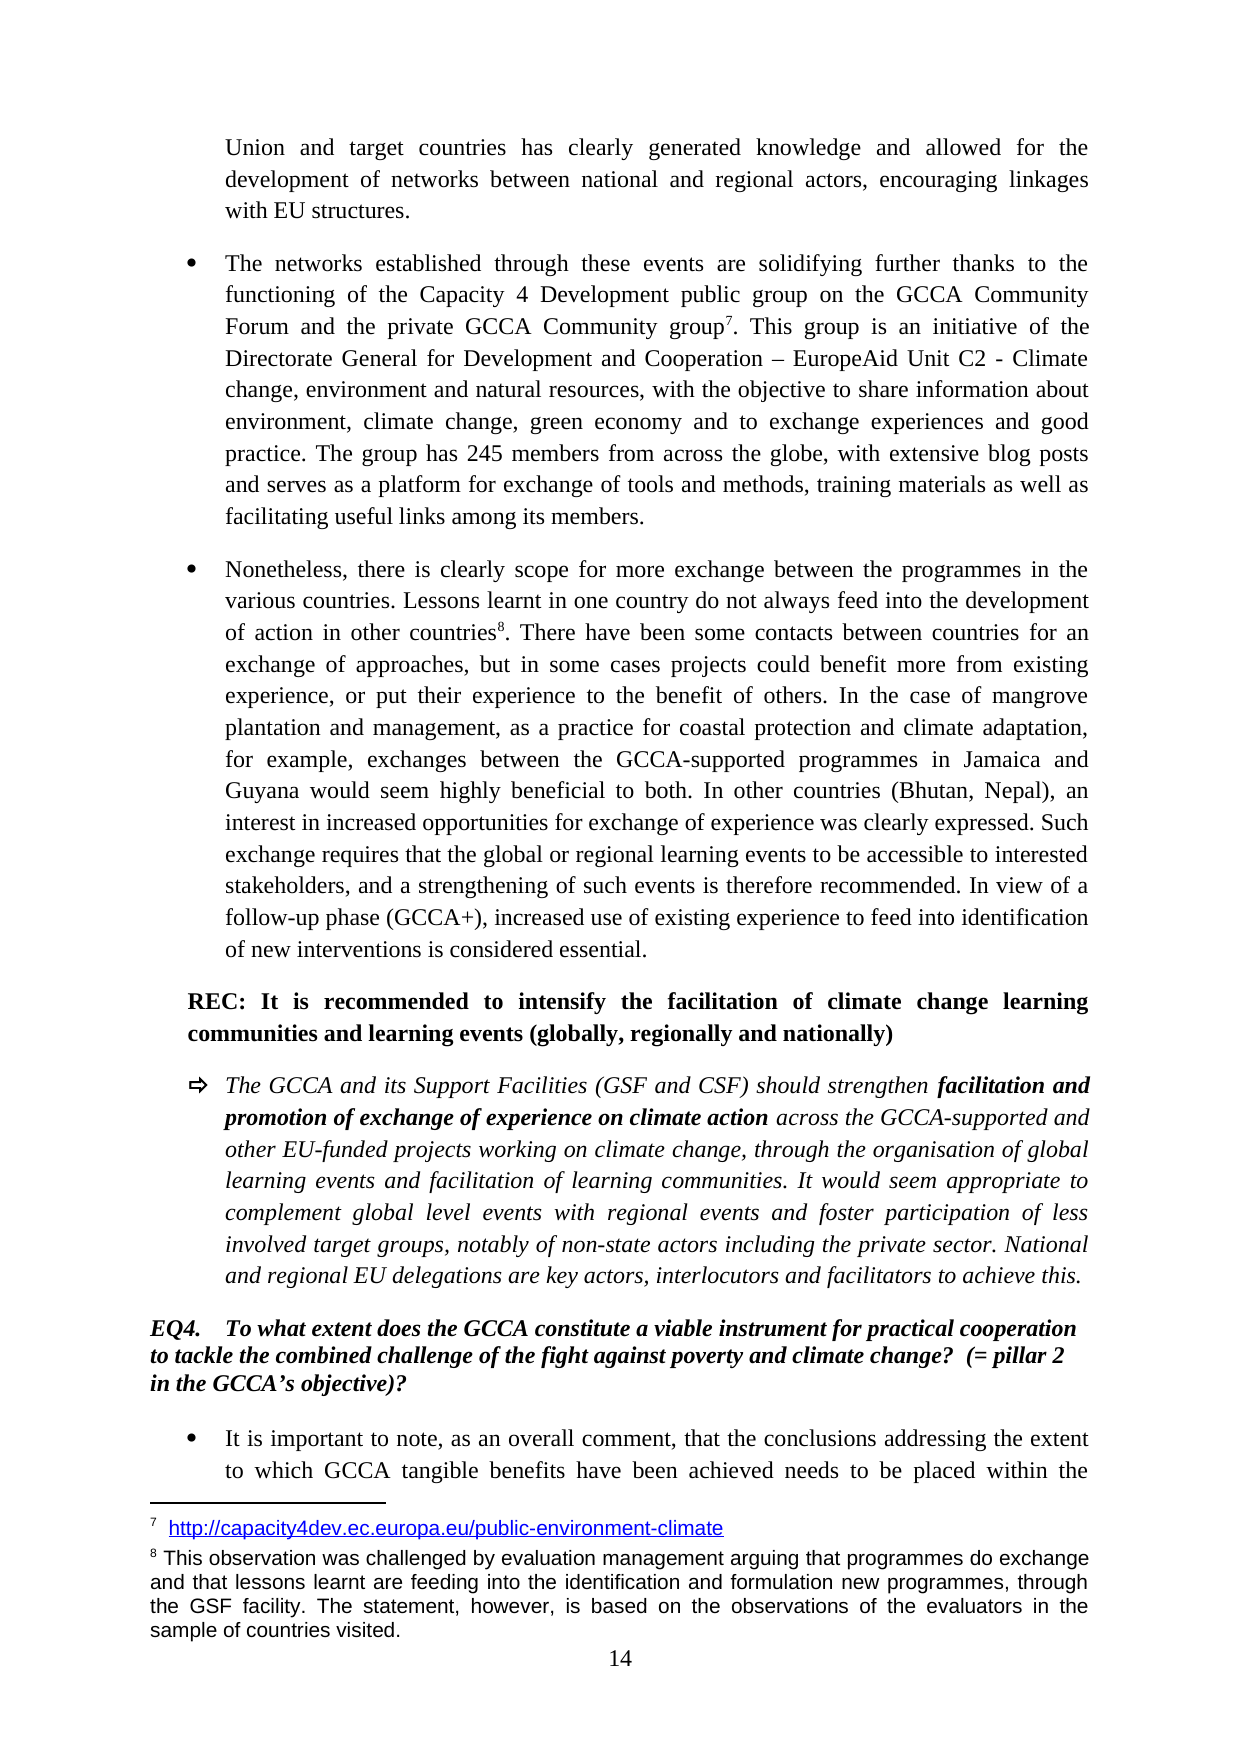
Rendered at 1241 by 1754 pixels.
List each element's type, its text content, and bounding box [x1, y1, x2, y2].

list Nonetheless, there is clearly scope for more exchange between the programmes in the various countries. Lessons learnt in one country do not always feed into the development of action in other countries. There have been some contacts between countries for an exchange of approaches, but in some cases projects could benefit more from existing experience, or put their experience to the benefit of others. In the case of mangrove plantation and management, as a practice for coastal protection and climate adaptation, for example, exchanges between the GCCA-supported programmes in Jamaica and Guyana would seem highly beneficial to both. In other countries (Bhutan, Nepal), an interest in increased opportunities for exchange of experience was clearly expressed. Such exchange requires that the global or regional learning events to be accessible to interested stakeholders, and a strengthening of such events is therefore recommended. In view of a follow-up phase (GCCA+), increased use of existing experience to feed into identification of new interventions is considered essential. [187, 554, 1090, 962]
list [187, 1424, 1090, 1483]
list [187, 133, 1090, 224]
list The GCCA and its Support Facilities (GSF and CSF) should strengthen facilitation and promotion of exchange of experience on climate action across the GCCA-supported and other EU-funded projects working on climate change, through the organisation of global learning events and facilitation of learning communities. It would seem appropriate to complement global level events with regional events and foster participation of less involved target groups, notably of non-state actors including the private sector. National and regional EU delegations are key actors, interlocutors and facilitators to achieve this. [187, 1071, 1090, 1289]
text EQ4. To what extent does the GCCA constitute a viable instrument for practical cooperation to tackle the combined challenge of the fight against poverty and climate change? (= pillar 2 in the GCCA’s objective)? [150, 1314, 1090, 1397]
text REC: It is recommended to intensify the facilitation of climate change learning communities and learning events (globally, regionally and nationally) [187, 987, 1090, 1046]
list The networks established through these events are solidifying further thanks to the functioning of the Capacity 4 Development public group on the GCCA Community Forum and the private GCCA Community group. This group is an initiative of the Directorate General for Development and Cooperation – EuropeAid Unit C2 - Climate change, environment and natural resources, with the objective to share information about environment, climate change, green economy and to exchange experiences and good practice. The group has 245 members from across the globe, with extensive blog posts and serves as a platform for exchange of tools and methods, training materials as well as facilitating useful links among its members. [187, 249, 1090, 530]
